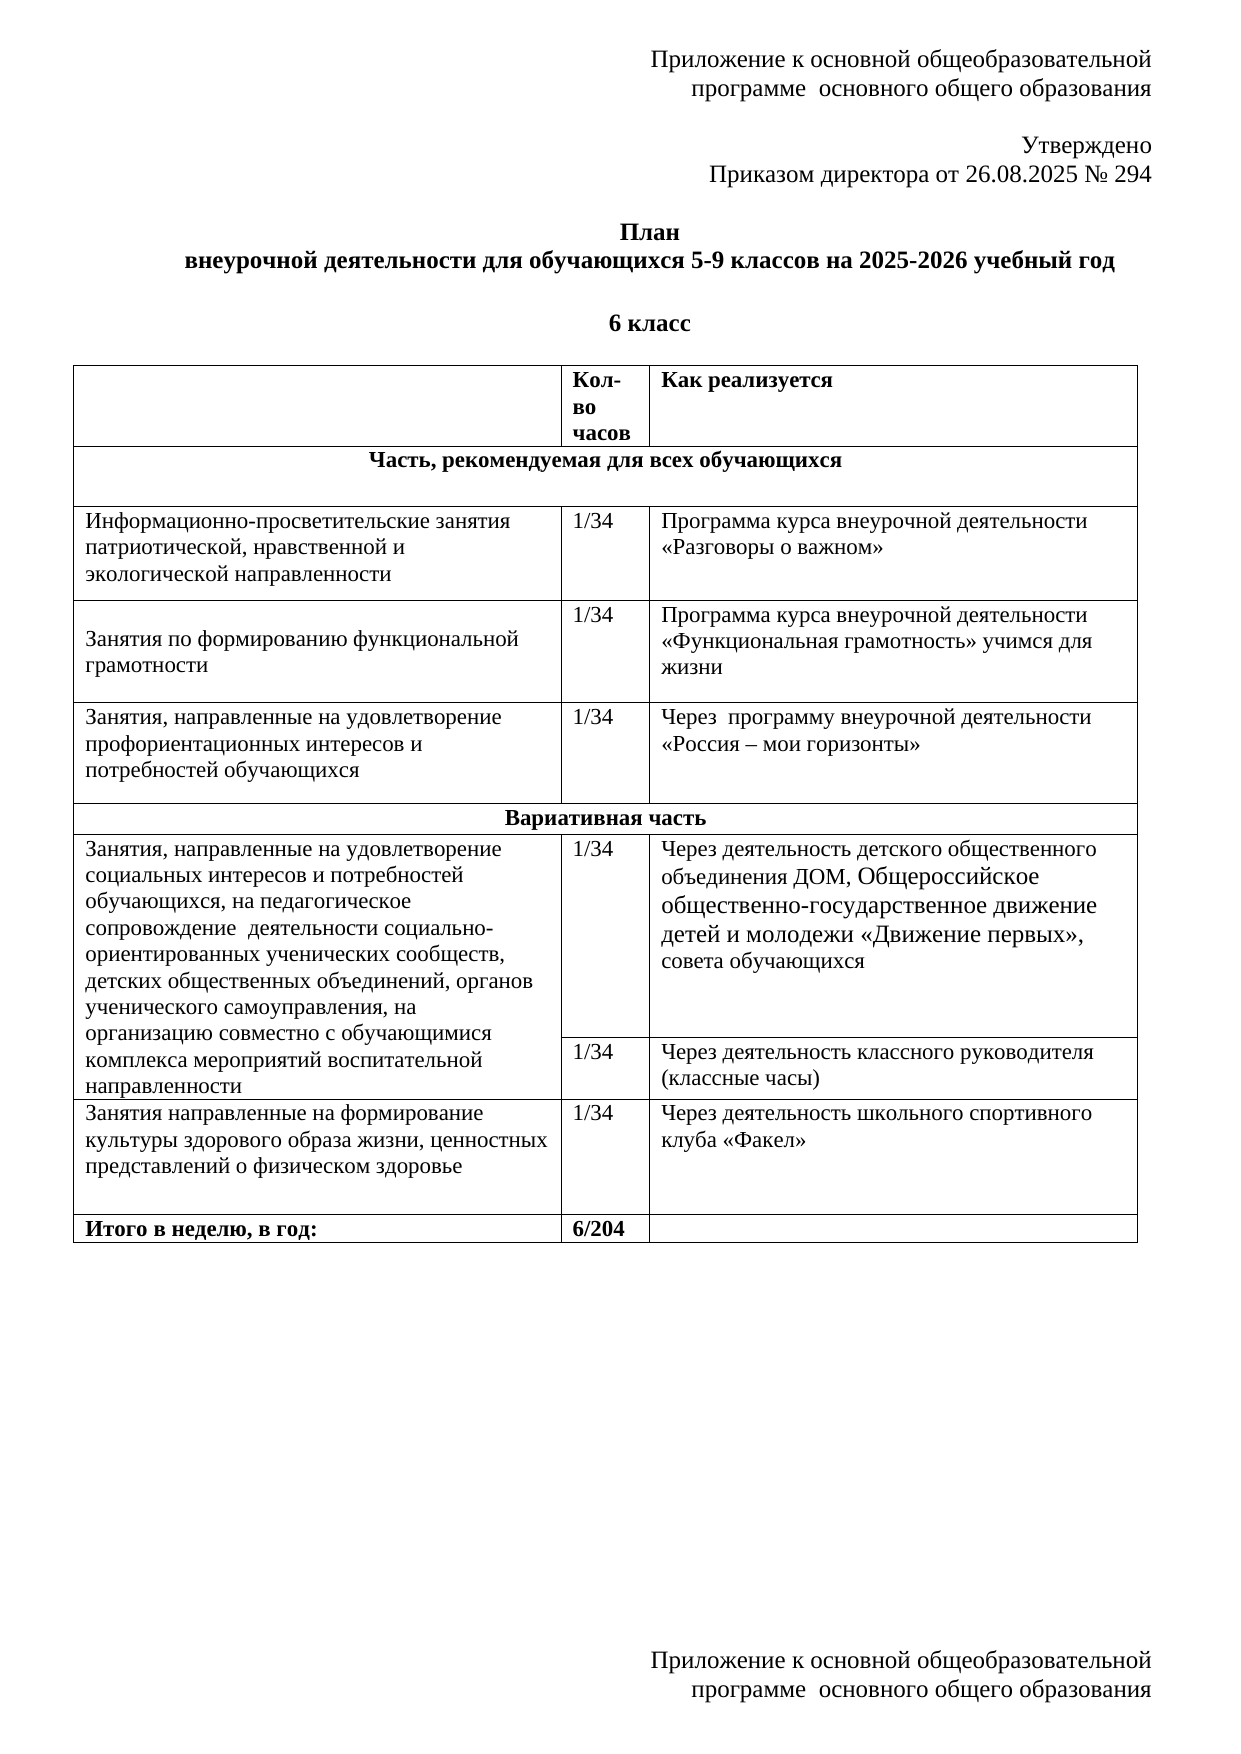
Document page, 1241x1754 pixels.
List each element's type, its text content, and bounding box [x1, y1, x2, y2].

text программе основного общего образования [148, 1674, 1152, 1703]
table_cell Часть, рекомендуемая для всех обучающихся [74, 447, 1137, 506]
table_cell 6/204 [562, 1215, 649, 1242]
table_cell Через деятельность детского общественного объединения ДОМ, Общероссийское общественно-государственное движение детей и молодежи «Движение первых», совета обучающихся [650, 835, 1137, 1037]
table_cell Через программу внеурочной деятельности «Россия – мои горизонты» [650, 703, 1137, 803]
table_cell 1/34 [562, 703, 649, 803]
table_cell 1/34 [562, 1038, 649, 1098]
table_header Кол-во часов [562, 366, 649, 446]
text План [148, 217, 1152, 246]
table_cell 1/34 [562, 835, 649, 1037]
text Приложение к основной общеобразовательной [148, 1645, 1152, 1674]
table_cell Информационно-просветительские занятия патриотической, нравственной и экологической направленности [74, 507, 561, 600]
table_cell Программа курса внеурочной деятельности «Функциональная грамотность» учимся для жизни [650, 601, 1137, 702]
table_cell Через деятельность классного руководителя (классные часы) [650, 1038, 1137, 1098]
table_cell Занятия направленные на формирование культуры здорового образа жизни, ценностных представлений о физическом здоровье [74, 1100, 561, 1214]
table_cell 1/34 [562, 601, 649, 702]
table_cell Итого в неделю, в год: [74, 1215, 561, 1242]
text Приложение к основной общеобразовательной [148, 44, 1152, 73]
text Утверждено [148, 131, 1152, 159]
table_cell Программа курса внеурочной деятельности «Разговоры о важном» [650, 507, 1137, 600]
table_cell 1/34 [562, 1100, 649, 1214]
table_cell 1/34 [562, 507, 649, 600]
text Приказом директора от 26.08.2025 № 294 [148, 159, 1152, 188]
table_cell Вариативная часть [74, 804, 1137, 834]
table_cell Занятия, направленные на удовлетворение социальных интересов и потребностей обучающихся, на педагогическое сопровождение деятельности социально-ориентированных ученических сообществ, детских общественных объединений, органов ученического самоуправления, на организацию совместно с обучающимися комплекса мероприятий воспитательной направленности [74, 835, 561, 1098]
table_header Как реализуется [650, 366, 1137, 446]
text 6 класс [148, 308, 1152, 337]
table_cell [650, 1215, 1137, 1242]
table_cell Через деятельность школьного спортивного клуба «Факел» [650, 1100, 1137, 1214]
table_cell Занятия, направленные на удовлетворение профориентационных интересов и потребностей обучающихся [74, 703, 561, 803]
text внеурочной деятельности для обучающихся 5-9 классов на 2025-2026 учебный год [148, 246, 1152, 274]
table_header [74, 366, 561, 446]
text программе основного общего образования [148, 73, 1152, 102]
table_cell Занятия по формированию функциональной грамотности [74, 601, 561, 702]
